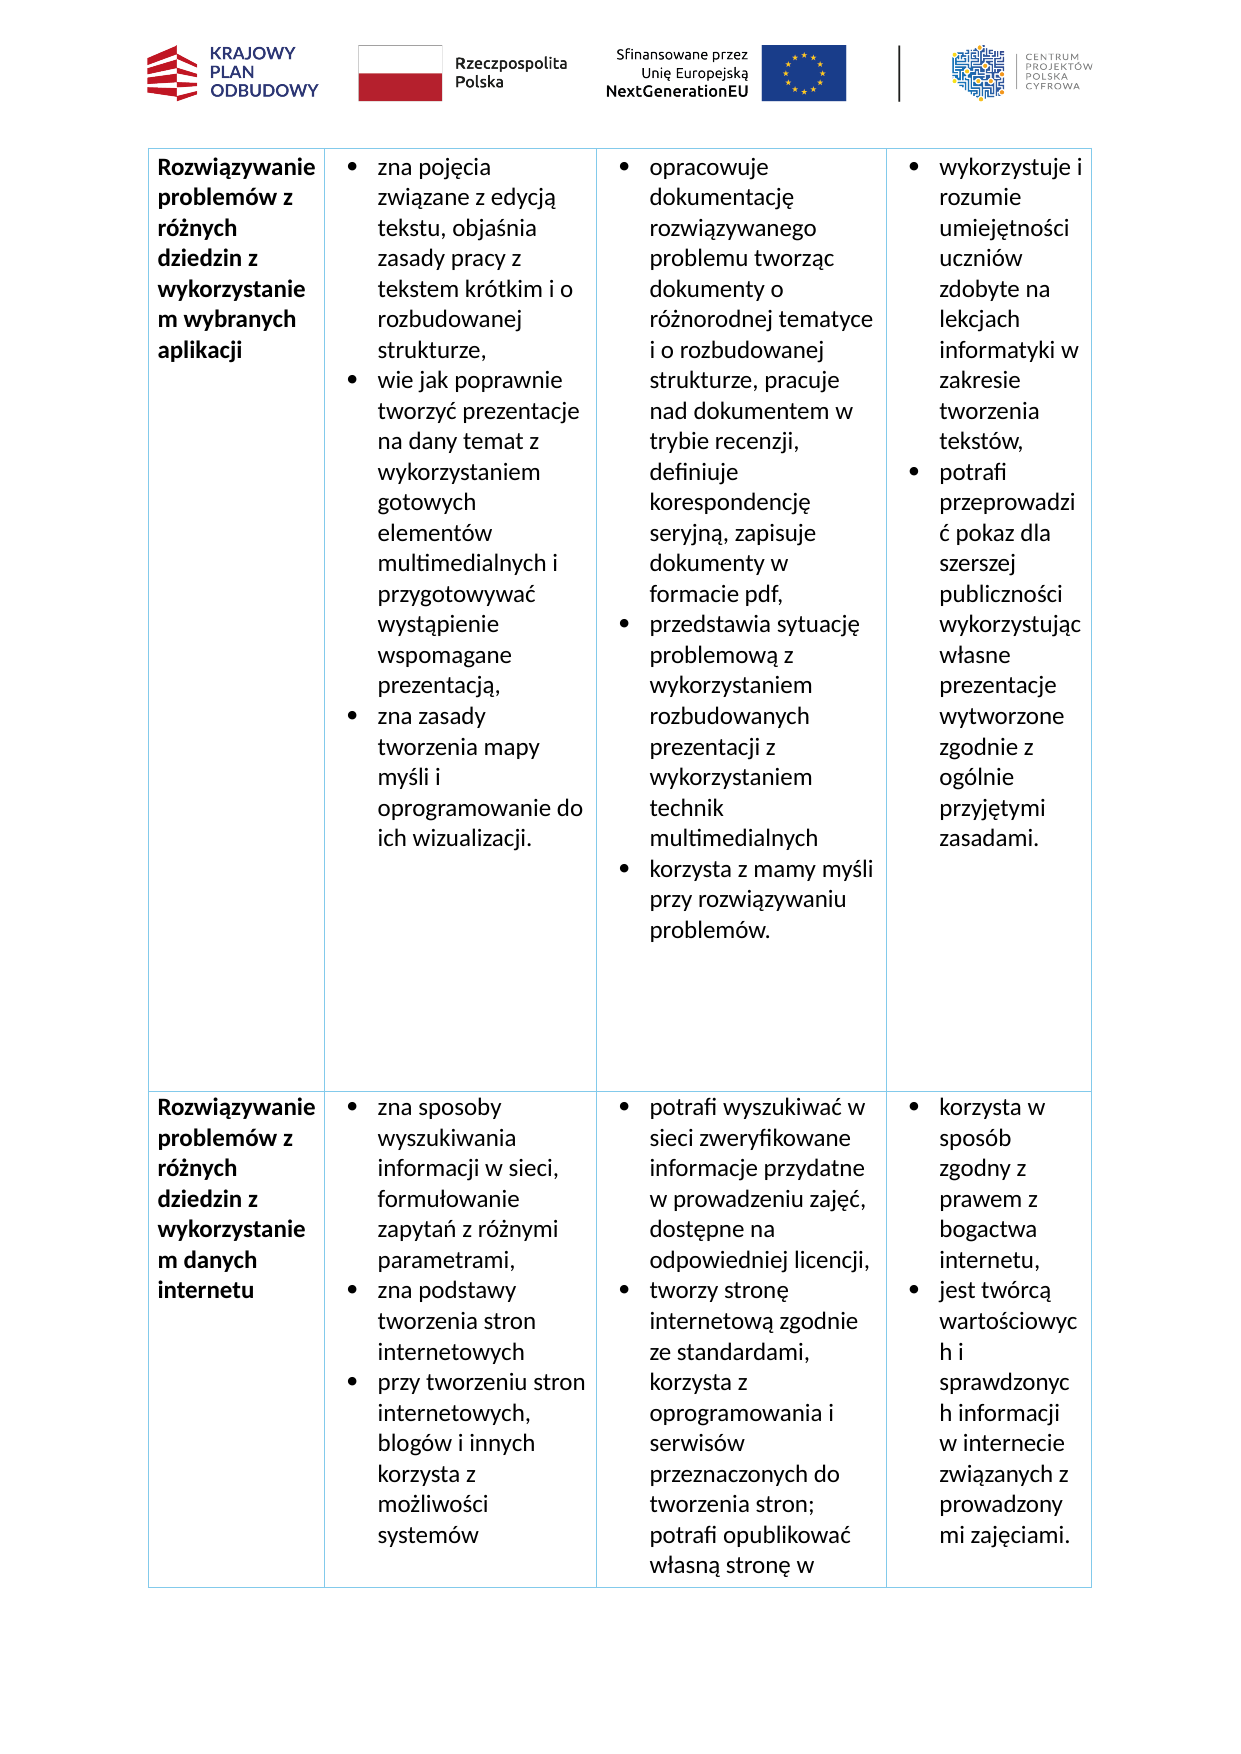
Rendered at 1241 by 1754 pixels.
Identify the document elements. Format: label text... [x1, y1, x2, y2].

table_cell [325, 1092, 596, 1587]
table_cell zna pojęcia związane z edycją tekstu, objaśnia zasady pracy z tekstem krótkim i o rozbudowanej strukturze, wie jak poprawnie tworzyć prezentacje na dany temat z wykorzystaniem gotowych elementów multimedialnych i przygotowywać wystąpienie wspomagane prezentacją, zna zasady tworzenia mapy myśli i oprogramowanie do ich wizualizacji. [325, 149, 596, 1091]
table_cell opracowuje dokumentację rozwiązywanego problemu tworząc dokumenty o różnorodnej tematyce i o rozbudowanej strukturze, pracuje nad dokumentem w trybie recenzji, definiuje korespondencję seryjną, zapisuje dokumenty w formacie pdf, przedstawia sytuację problemową z wykorzystaniem rozbudowanych prezentacji z wykorzystaniem technik multimedialnych korzysta z mamy myśli przy rozwiązywaniu problemów. [597, 149, 886, 1091]
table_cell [887, 1092, 1091, 1587]
table_cell wykorzystuje i rozumie umiejętności uczniów zdobyte na lekcjach informatyki w zakresie tworzenia tekstów, potrafi przeprowadzić pokaz dla szerszej publiczności wykorzystując własne prezentacje wytworzone zgodnie z ogólnie przyjętymi zasadami. [887, 149, 1091, 1091]
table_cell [149, 1092, 324, 1587]
table_cell Rozwiązywanie problemów z różnych dziedzin z wykorzystaniem wybranych aplikacji [149, 149, 324, 1091]
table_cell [597, 1092, 886, 1587]
picture [147, 45, 1093, 102]
